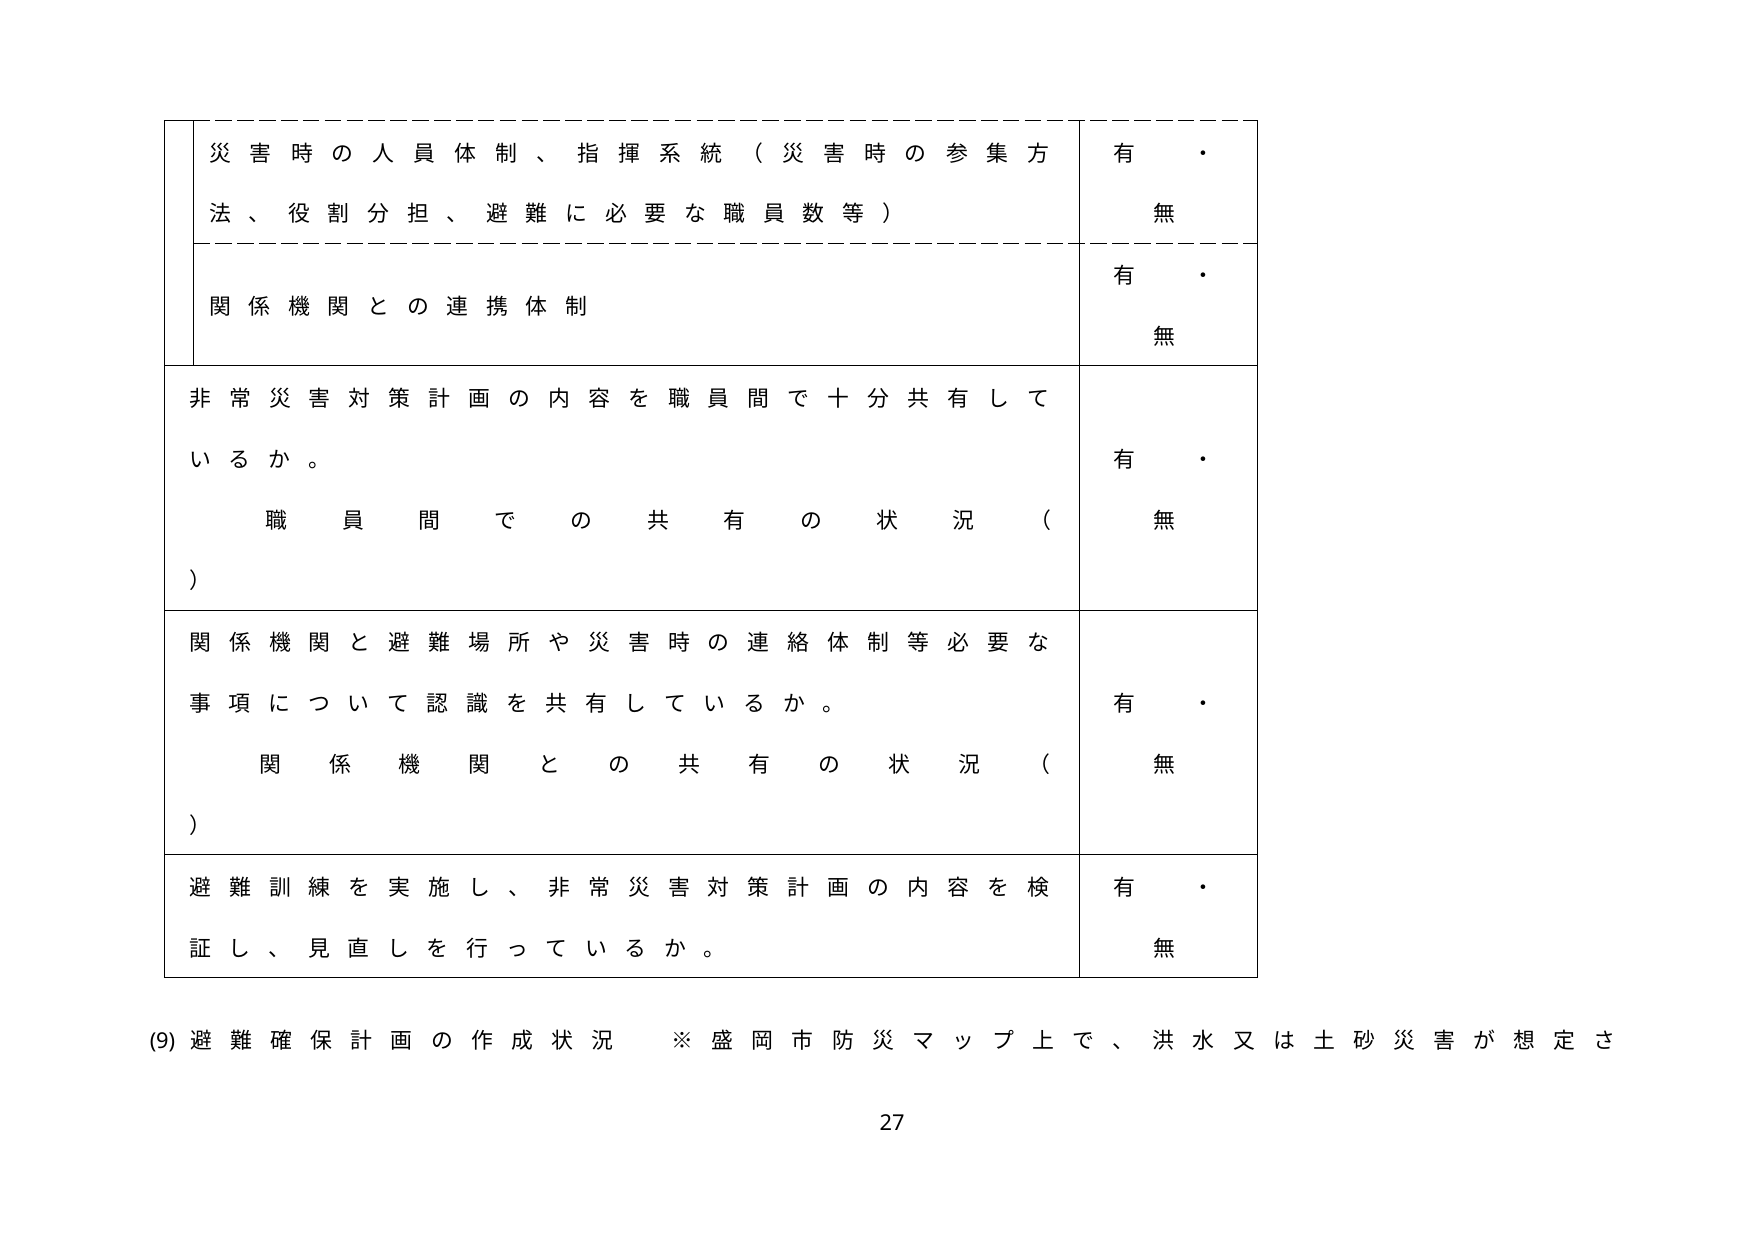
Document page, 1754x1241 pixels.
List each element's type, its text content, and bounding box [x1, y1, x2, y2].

table_cell 災害時の人員体制、指揮系統（災害時の参集方法、役割分担、避難に必要な職員数等） [194, 120, 1079, 243]
table_cell 関係機関と避難場所や災害時の連絡体制等必要な事項について認識を共有しているか。 関係機関との共有の状況（ ） [165, 611, 1079, 854]
table_cell 有 ・ 無 [1080, 366, 1257, 610]
table_cell 関係機関との連携体制 [194, 243, 1079, 365]
table_cell 非常災害対策計画の内容を職員間で十分共有しているか。 職員間での共有の状況（ ） [165, 366, 1079, 610]
table_cell 有 ・ 無 [1080, 120, 1257, 243]
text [149, 1008, 1634, 1069]
table_cell 避難訓練を実施し、非常災害対策計画の内容を検証し、見直しを行っているか。 [165, 855, 1079, 977]
table_cell 有 ・ 無 [1080, 611, 1257, 854]
table_cell 有 ・ 無 [1080, 243, 1257, 365]
table_cell 有 ・ 無 [1080, 855, 1257, 977]
